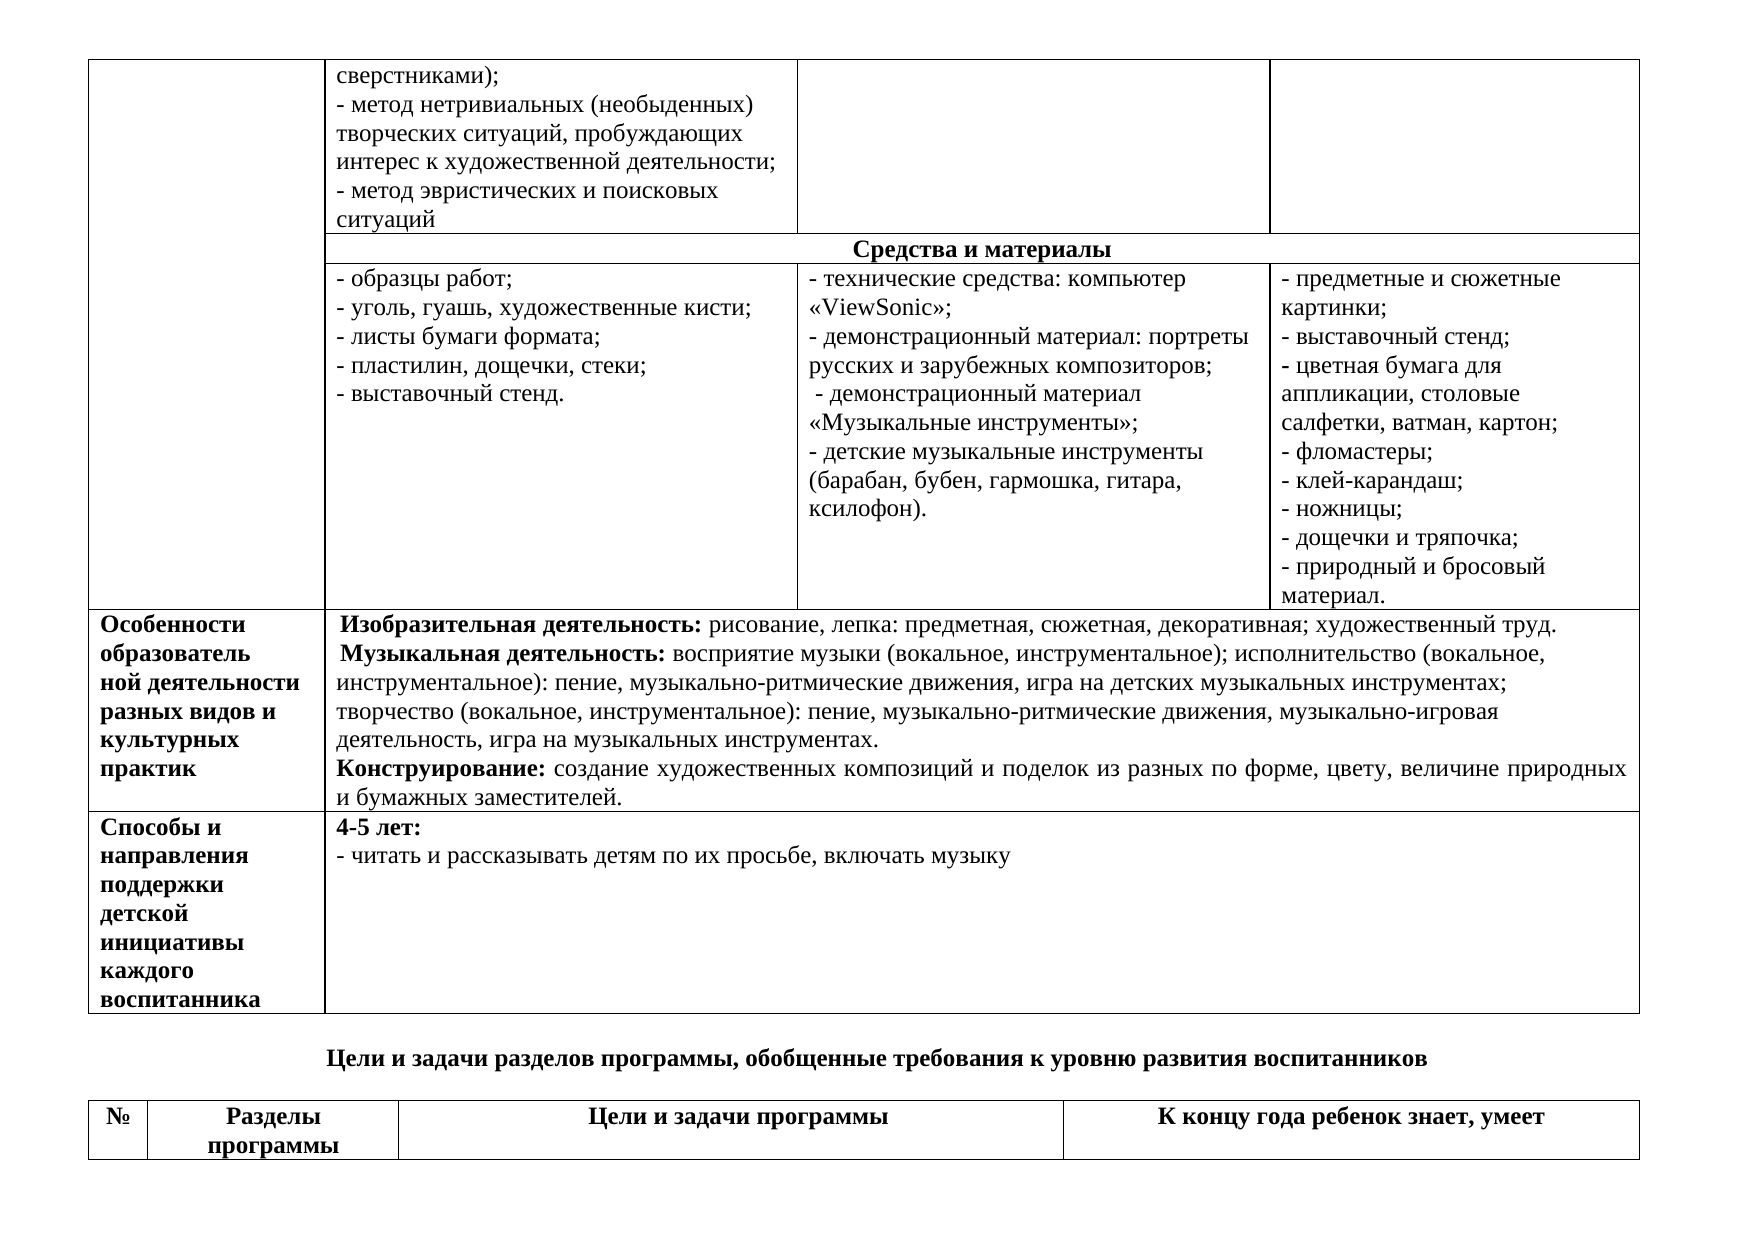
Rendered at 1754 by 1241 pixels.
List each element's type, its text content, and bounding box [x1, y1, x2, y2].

table_header № [89, 1101, 147, 1159]
table_cell - технические средства: компьютер «ViewSonic»; - демонстрационный материал: портреты русских и зарубежных композиторов; - демонстрационный материал «Музыкальные инструменты»; - детские музыкальные инструменты (барабан, бубен, гармошка, гитара, ксилофон). [798, 264, 1269, 608]
table_cell Способы и направления поддержки детской инициативы каждого воспитанника [89, 812, 324, 1013]
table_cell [1271, 60, 1639, 233]
table_cell Особенности образователь ной деятельности разных видов и культурных практик [89, 610, 324, 811]
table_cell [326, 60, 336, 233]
table_cell Средства и материалы [326, 234, 1639, 262]
table_header К концу года ребенок знает, умеет [1064, 1101, 1639, 1159]
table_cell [798, 60, 1269, 233]
table_cell - образцы работ; - уголь, гуашь, художественные кисти; - листы бумаги формата; - пластилин, дощечки, стеки; - выставочный стенд. [326, 264, 797, 608]
table_cell Изобразительная деятельность: рисование, лепка: предметная, сюжетная, декоративная; художественный труд. Музыкальная деятельность: восприятие музыки (вокальное, инструментальное); исполнительство (вокальное, инструментальное): пение, музыкально-ритмические движения, игра на детских музыкальных инструментах; творчество (вокальное, инструментальное): пение, музыкально-ритмические движения, музыкально-игровая деятельность, игра на музыкальных инструментах. Конструирование: создание художественных композиций и поделок из разных по форме, цвету, величине природных и бумажных заместителей. [326, 610, 1639, 811]
table_cell - предметные и сюжетные картинки; - выставочный стенд; - цветная бумага для аппликации, столовые салфетки, ватман, картон; - фломастеры; - клей-карандаш; - ножницы; - дощечки и тряпочка; - природный и бросовый материал. [1271, 264, 1639, 608]
table_header Разделы программы [148, 1101, 398, 1159]
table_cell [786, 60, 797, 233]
table_cell 4-5 лет: - читать и рассказывать детям по их просьбе, включать музыку [326, 812, 1639, 1013]
table_header Цели и задачи программы [399, 1101, 1063, 1159]
text Цели и задачи разделов программы, обобщенные требования к уровню развития воспитанников [118, 1043, 1636, 1072]
